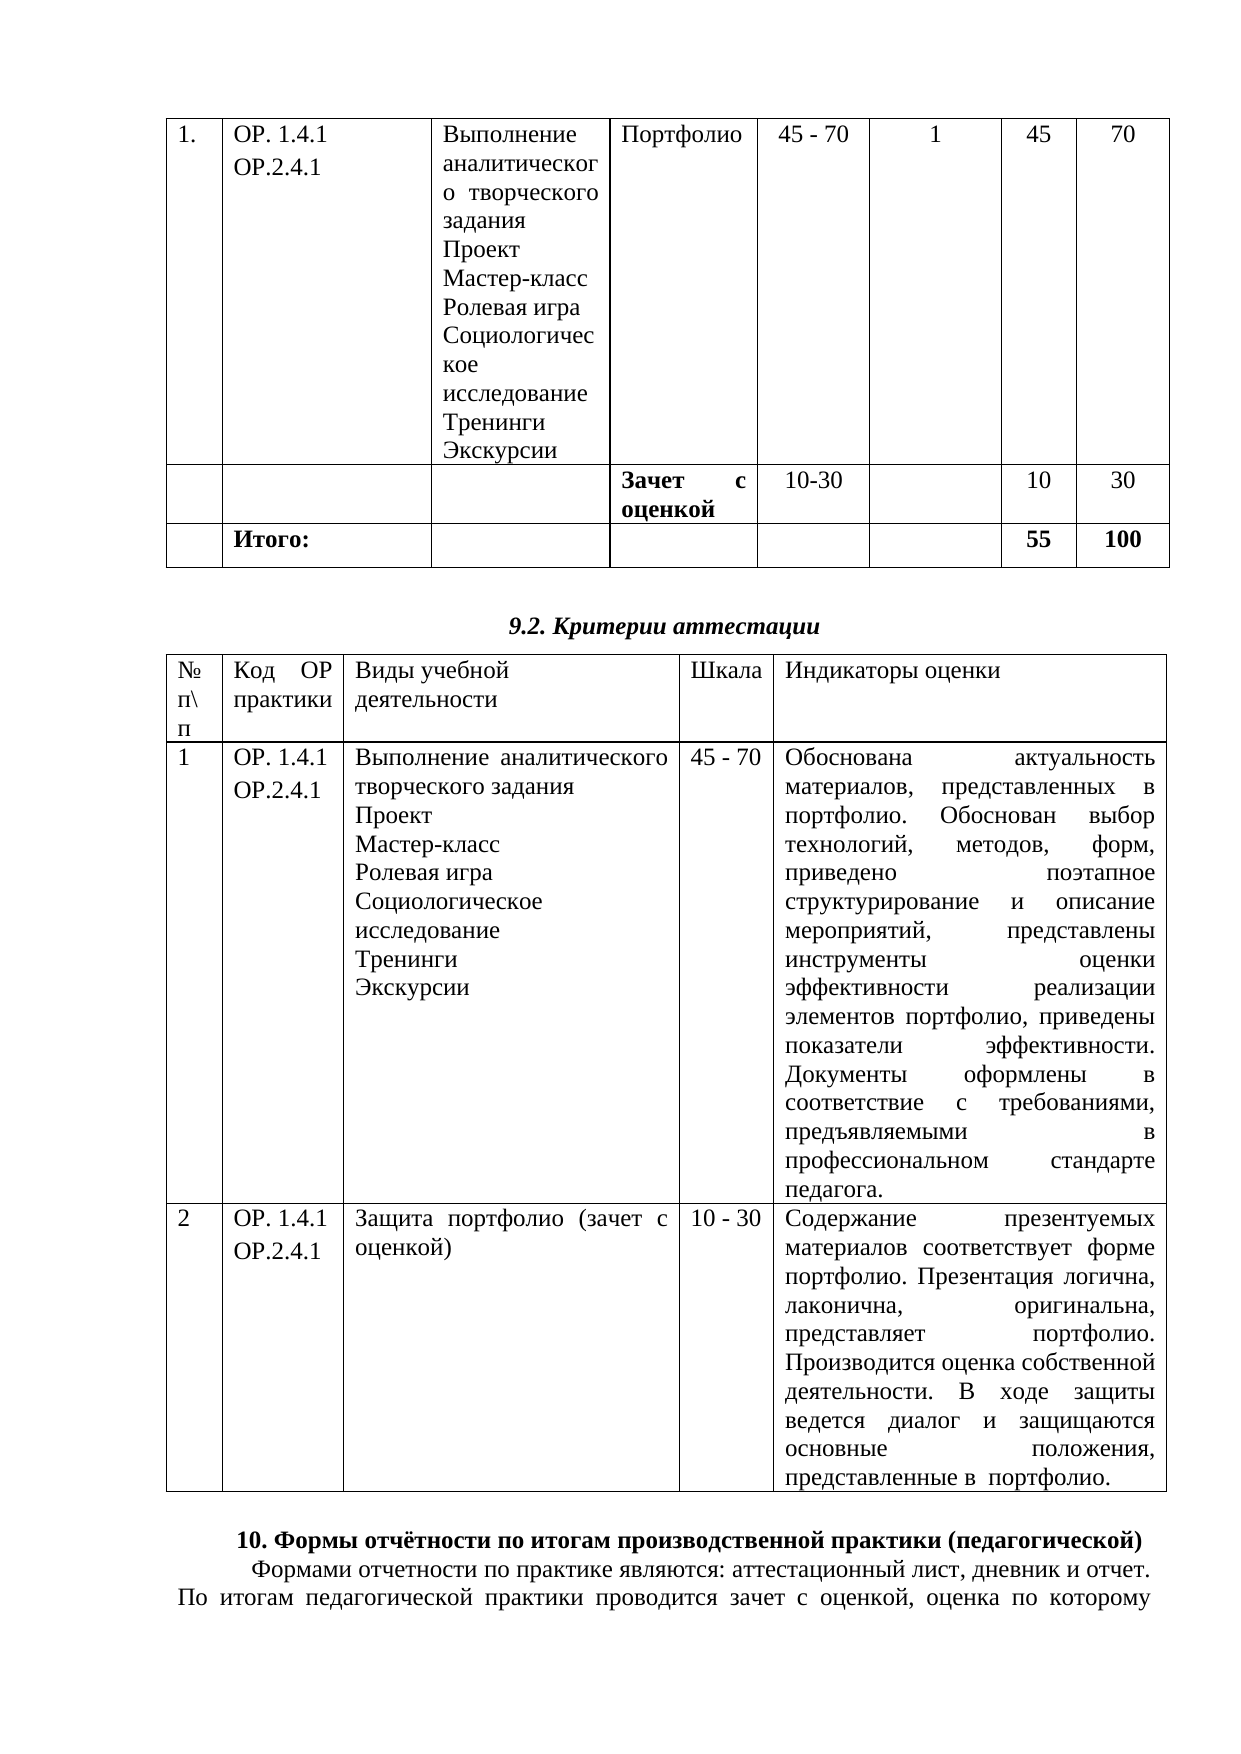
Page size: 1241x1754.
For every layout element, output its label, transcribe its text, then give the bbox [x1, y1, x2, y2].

table_cell [432, 524, 609, 567]
table_cell 45 [1002, 119, 1076, 464]
table_header Виды учебной деятельности [344, 655, 679, 741]
table_cell Содержание презентуемых материалов соответствует форме портфолио. Презентация логична, лаконична, оригинальна, представляет портфолио. Производится оценка собственной деятельности. В ходе защиты ведется диалог и защищаются основные положения, представленные в портфолио. [774, 1204, 1166, 1491]
text 10. Формы отчётности по итогам производственной практики (педагогической) [177, 1525, 1152, 1554]
table_cell Выполнение аналитического творческого задания Проект Мастер-класс Ролевая игра Социологическое исследование Тренинги Экскурсии [344, 743, 679, 1202]
table_cell 70 [1077, 119, 1169, 464]
table_header Шкала [680, 655, 773, 741]
table_cell Итого: [223, 524, 431, 567]
table_cell 1 [870, 119, 1001, 464]
table_header Код ОР практики [223, 655, 343, 741]
table_cell 2 [167, 1204, 222, 1491]
table_cell 10 - 30 [680, 1204, 773, 1491]
table_cell ОР. 1.4.1 ОР.2.4.1 [223, 119, 431, 464]
table_cell [167, 465, 222, 523]
table_cell Выполнение аналитического творческого задания Проект Мастер-класс Ролевая игра Социологическое исследование Тренинги Экскурсии [432, 119, 609, 464]
table_cell [870, 524, 1001, 567]
table_cell ОР. 1.4.1 ОР.2.4.1 [223, 743, 343, 1202]
table_cell 1 [167, 743, 222, 1202]
table_header Индикаторы оценки [774, 655, 1166, 741]
table_cell [870, 465, 1001, 523]
table_cell [758, 524, 869, 567]
table_cell 1. [167, 119, 222, 464]
table_cell 45 - 70 [680, 743, 773, 1202]
table_cell [167, 524, 222, 567]
table_cell ОР. 1.4.1 ОР.2.4.1 [223, 1204, 343, 1491]
table_cell 30 [1077, 465, 1169, 523]
table_cell [611, 524, 757, 567]
table_cell 55 [1002, 524, 1076, 567]
table_header № п\п [167, 655, 222, 741]
table_cell 10 [1002, 465, 1076, 523]
text 9.2. Критерии аттестации [177, 611, 1152, 640]
table_cell Обоснована актуальность материалов, представленных в портфолио. Обоснован выбор технологий, методов, форм, приведено поэтапное структурирование и описание мероприятий, представлены инструменты оценки эффективности реализации элементов портфолио, приведены показатели эффективности. Документы оформлены в соответствие с требованиями, предъявляемыми в профессиональном стандарте педагога. [774, 743, 1166, 1202]
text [177, 1554, 1152, 1611]
table_cell 100 [1077, 524, 1169, 567]
table_cell Портфолио [611, 119, 757, 464]
table_cell [223, 465, 431, 523]
table_cell [432, 465, 609, 523]
table_cell Зачет с оценкой [611, 465, 757, 523]
table_cell 10-30 [758, 465, 869, 523]
table_cell Защита портфолио (зачет с оценкой) [344, 1204, 679, 1491]
table_cell 45 - 70 [758, 119, 869, 464]
